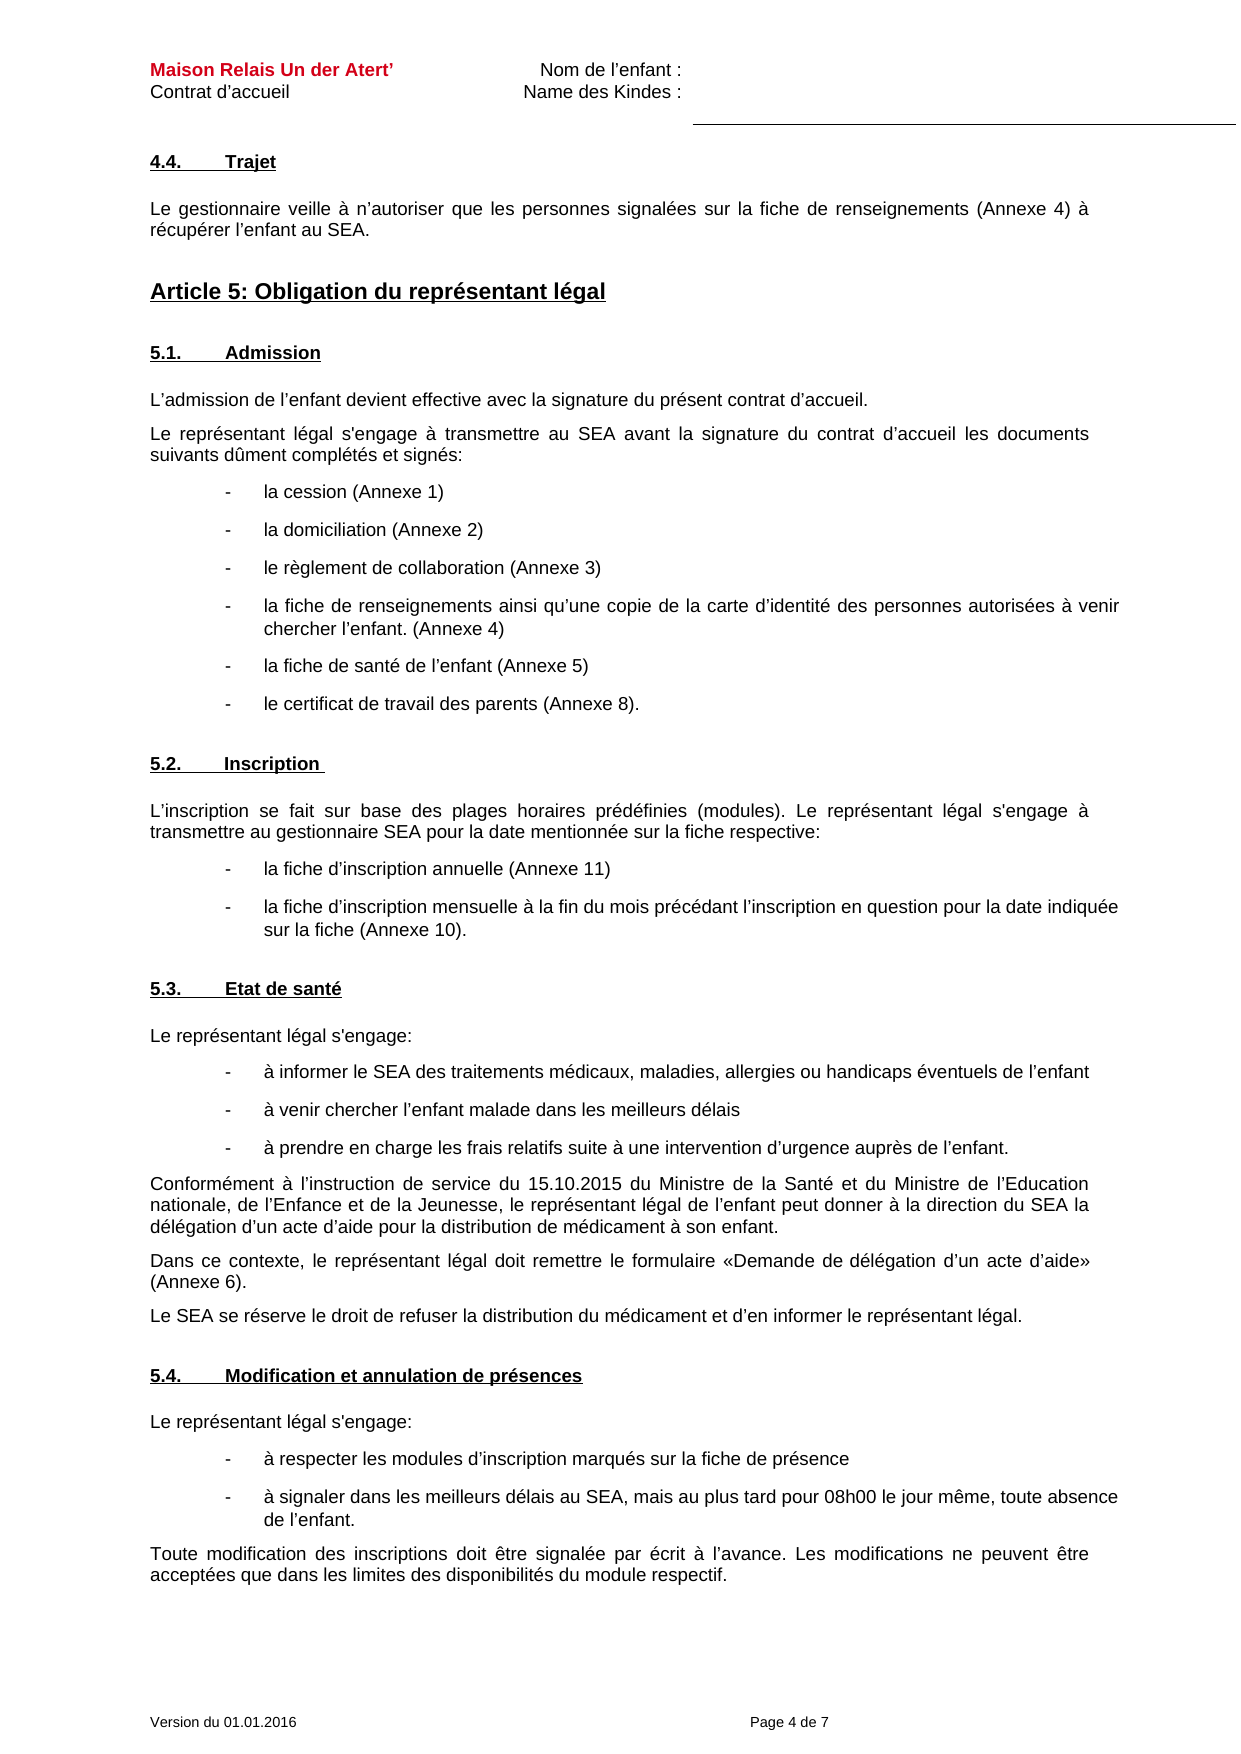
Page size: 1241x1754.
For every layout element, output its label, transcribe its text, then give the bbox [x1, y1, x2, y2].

text 5.1. Admission [150, 342, 1090, 364]
list à informer le SEA des traitements médicaux, maladies, allergies ou handicaps éventuels de l’enfant [225, 1058, 1120, 1084]
text 5.4. Modification et annulation de présences [150, 1364, 1090, 1386]
text Le représentant légal s'engage à transmettre au SEA avant la signature du contrat d’accueil les documents suivants dûment complétés et signés: [150, 423, 1090, 466]
text Dans ce contexte, le représentant légal doit remettre le formulaire «Demande de délégation d’un acte d’aide» (Annexe 6). [150, 1250, 1090, 1293]
list à signaler dans les meilleurs délais au SEA, mais au plus tard pour 08h00 le jour même, toute absence de l’enfant. [225, 1483, 1120, 1530]
list la fiche d’inscription mensuelle à la fin du mois précédant l’inscription en question pour la date indiquée sur la fiche (Annexe 10). [225, 893, 1120, 940]
list le certificat de travail des parents (Annexe 8). [225, 690, 1120, 716]
text L’admission de l’enfant devient effective avec la signature du présent contrat d’accueil. [150, 389, 1090, 410]
text Le gestionnaire veille à n’autoriser que les personnes signalées sur la fiche de renseignements (Annexe 4) à récupérer l’enfant au SEA. [150, 198, 1090, 241]
text Conformément à l’instruction de service du 15.10.2015 du Ministre de la Santé et du Ministre de l’Education nationale, de l’Enfance et de la Jeunesse, le représentant légal de l’enfant peut donner à la direction du SEA la délégation d’un acte d’aide pour la distribution de médicament à son enfant. [150, 1172, 1090, 1237]
list à respecter les modules d’inscription marqués sur la fiche de présence [225, 1445, 1120, 1471]
list la fiche de santé de l’enfant (Annexe 5) [225, 652, 1120, 677]
list à prendre en charge les frais relatifs suite à une intervention d’urgence auprès de l’enfant. [225, 1134, 1120, 1160]
text Article 5: Obligation du représentant légal [150, 278, 1120, 304]
text 4.4. Trajet [150, 151, 1090, 173]
text 5.2. Inscription [150, 753, 1090, 774]
list la fiche de renseignements ainsi qu’une copie de la carte d’identité des personnes autorisées à venir chercher l’enfant. (Annexe 4) [225, 592, 1120, 639]
text Toute modification des inscriptions doit être signalée par écrit à l’avance. Les modifications ne peuvent être acceptées que dans les limites des disponibilités du module respectif. [150, 1543, 1090, 1586]
list la fiche d’inscription annuelle (Annexe 11) [225, 855, 1120, 881]
list la domiciliation (Annexe 2) [225, 516, 1120, 542]
list à venir chercher l’enfant malade dans les meilleurs délais [225, 1096, 1120, 1122]
text Le SEA se réserve le droit de refuser la distribution du médicament et d’en informer le représentant légal. [150, 1305, 1090, 1327]
text L’inscription se fait sur base des plages horaires prédéfinies (modules). Le représentant légal s'engage à transmettre au gestionnaire SEA pour la date mentionnée sur la fiche respective: [150, 799, 1090, 843]
text 5.3. Etat de santé [150, 978, 1090, 999]
text Le représentant légal s'engage: [150, 1411, 1090, 1432]
text Le représentant légal s'engage: [150, 1024, 1090, 1046]
list le règlement de collaboration (Annexe 3) [225, 554, 1120, 580]
list la cession (Annexe 1) [225, 478, 1120, 504]
